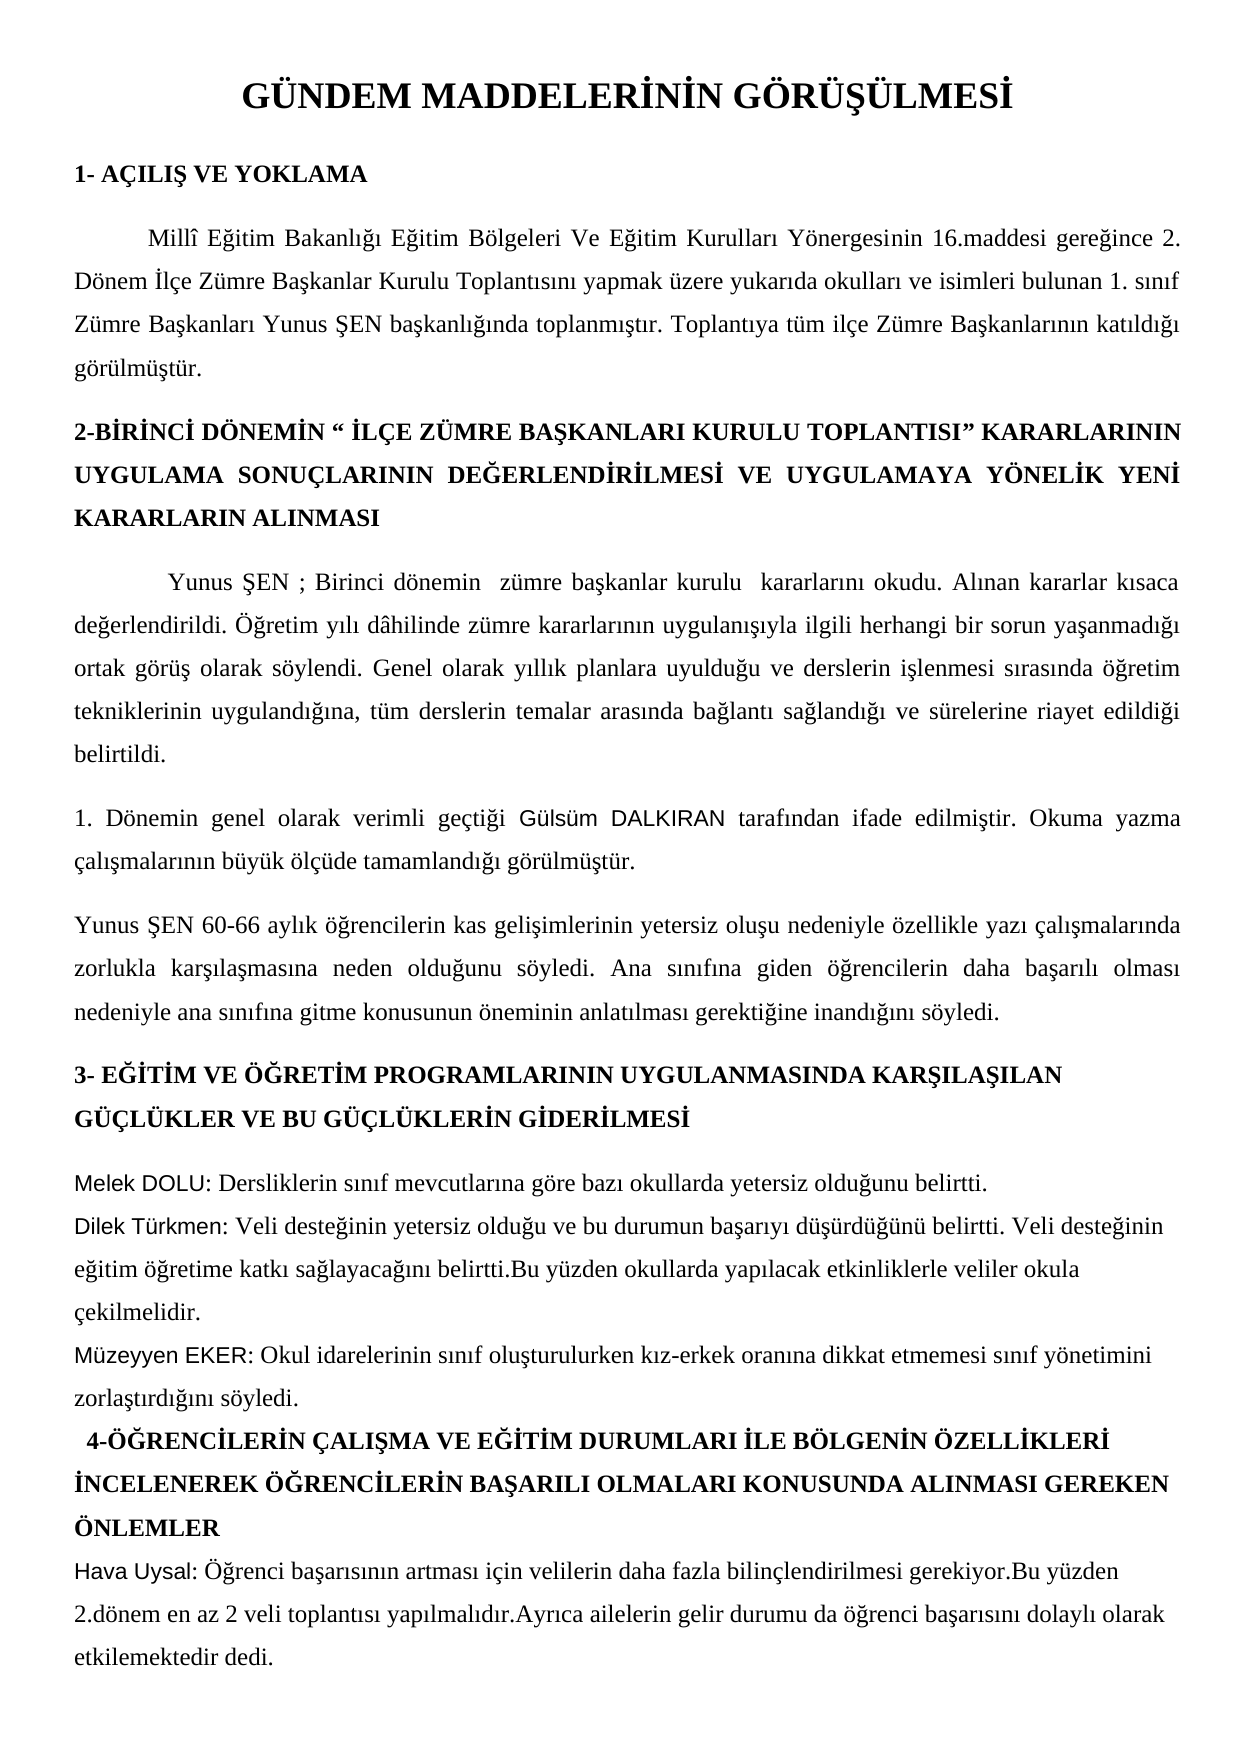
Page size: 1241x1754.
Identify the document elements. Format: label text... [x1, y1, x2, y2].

text Müzeyyen EKER: Okul idarelerinin sınıf oluşturulurken kız-erkek oranına dikkat etmemesi sınıf yönetimini zorlaştırdığını söyledi. [74, 1340, 1181, 1412]
text 1. Dönemin genel olarak verimli geçtiği Gülsüm DALKIRAN tarafından ifade edilmiştir. Okuma yazma çalışmalarının büyük ölçüde tamamlandığı görülmüştür. [74, 803, 1181, 875]
text 3- EĞİTİM VE ÖĞRETİM PROGRAMLARININ UYGULANMASINDA KARŞILAŞILAN GÜÇLÜKLER VE BU GÜÇLÜKLERİN GİDERİLMESİ [74, 1061, 1181, 1132]
text 1- AÇILIŞ VE YOKLAMA [74, 159, 1181, 188]
text GÜNDEM MADDELERİNİN GÖRÜŞÜLMESİ [74, 74, 1181, 117]
text Dilek Türkmen: Veli desteğinin yetersiz olduğu ve bu durumun başarıyı düşürdüğünü belirtti. Veli desteğinin eğitim öğretime katkı sağlayacağını belirtti.Bu yüzden okullarda yapılacak etkinliklerle veliler okula çekilmelidir. [74, 1211, 1181, 1326]
text Hava Uysal: Öğrenci başarısının artması için velilerin daha fazla bilinçlendirilmesi gerekiyor.Bu yüzden 2.dönem en az 2 veli toplantısı yapılmalıdır.Ayrıca ailelerin gelir durumu da öğrenci başarısını dolaylı olarak etkilemektedir dedi. [74, 1556, 1181, 1671]
text 2-Birinci dönemin “ İLÇE ZÜMRE BAŞKANLARI KURULU TOPLANTISI” kararlarının uygulama sonuçlarının değerlendirilmesi ve uygulamaya yönelik yeni kararların alınması [74, 417, 1181, 532]
text Yunus ŞEN 60-66 aylık öğrencilerin kas gelişimlerinin yetersiz oluşu nedeniyle özellikle yazı çalışmalarında zorlukla karşılaşmasına neden olduğunu söyledi. Ana sınıfına giden öğrencilerin daha başarılı olması nedeniyle ana sınıfına gitme konusunun öneminin anlatılması gerektiğine inandığını söyledi. [74, 910, 1181, 1025]
text Melek DOLU: Dersliklerin sınıf mevcutlarına göre bazı okullarda yetersiz olduğunu belirtti. [74, 1168, 1181, 1196]
text Millî Eğitim Bakanlığı Eğitim Bölgeleri Ve Eğitim Kurulları Yönergesinin 16.maddesi gereğince 2. Dönem İlçe Zümre Başkanlar Kurulu Toplantısını yapmak üzere yukarıda okulları ve isimleri bulunan 1. sınıf Zümre Başkanları Yunus ŞEN başkanlığında toplanmıştır. Toplantıya tüm ilçe Zümre Başkanlarının katıldığı görülmüştür. [74, 223, 1181, 381]
text Yunus ŞEN ; Birinci dönemin zümre başkanlar kurulu kararlarını okudu. Alınan kararlar kısaca değerlendirildi. Öğretim yılı dâhilinde zümre kararlarının uygulanışıyla ilgili herhangi bir sorun yaşanmadığı ortak görüş olarak söylendi. Genel olarak yıllık planlara uyulduğu ve derslerin işlenmesi sırasında öğretim tekniklerinin uygulandığına, tüm derslerin temalar arasında bağlantı sağlandığı ve sürelerine riayet edildiği belirtildi. [74, 567, 1181, 768]
text 4-ÖĞRENCİLERİN ÇALIŞMA VE EĞİTİM DURUMLARI İLE BÖLGENİN ÖZELLİKLERİ İNCELENEREK ÖĞRENCİLERİN BAŞARILI OLMALARI KONUSUNDA ALINMASI GEREKEN ÖNLEMLER [74, 1426, 1181, 1541]
